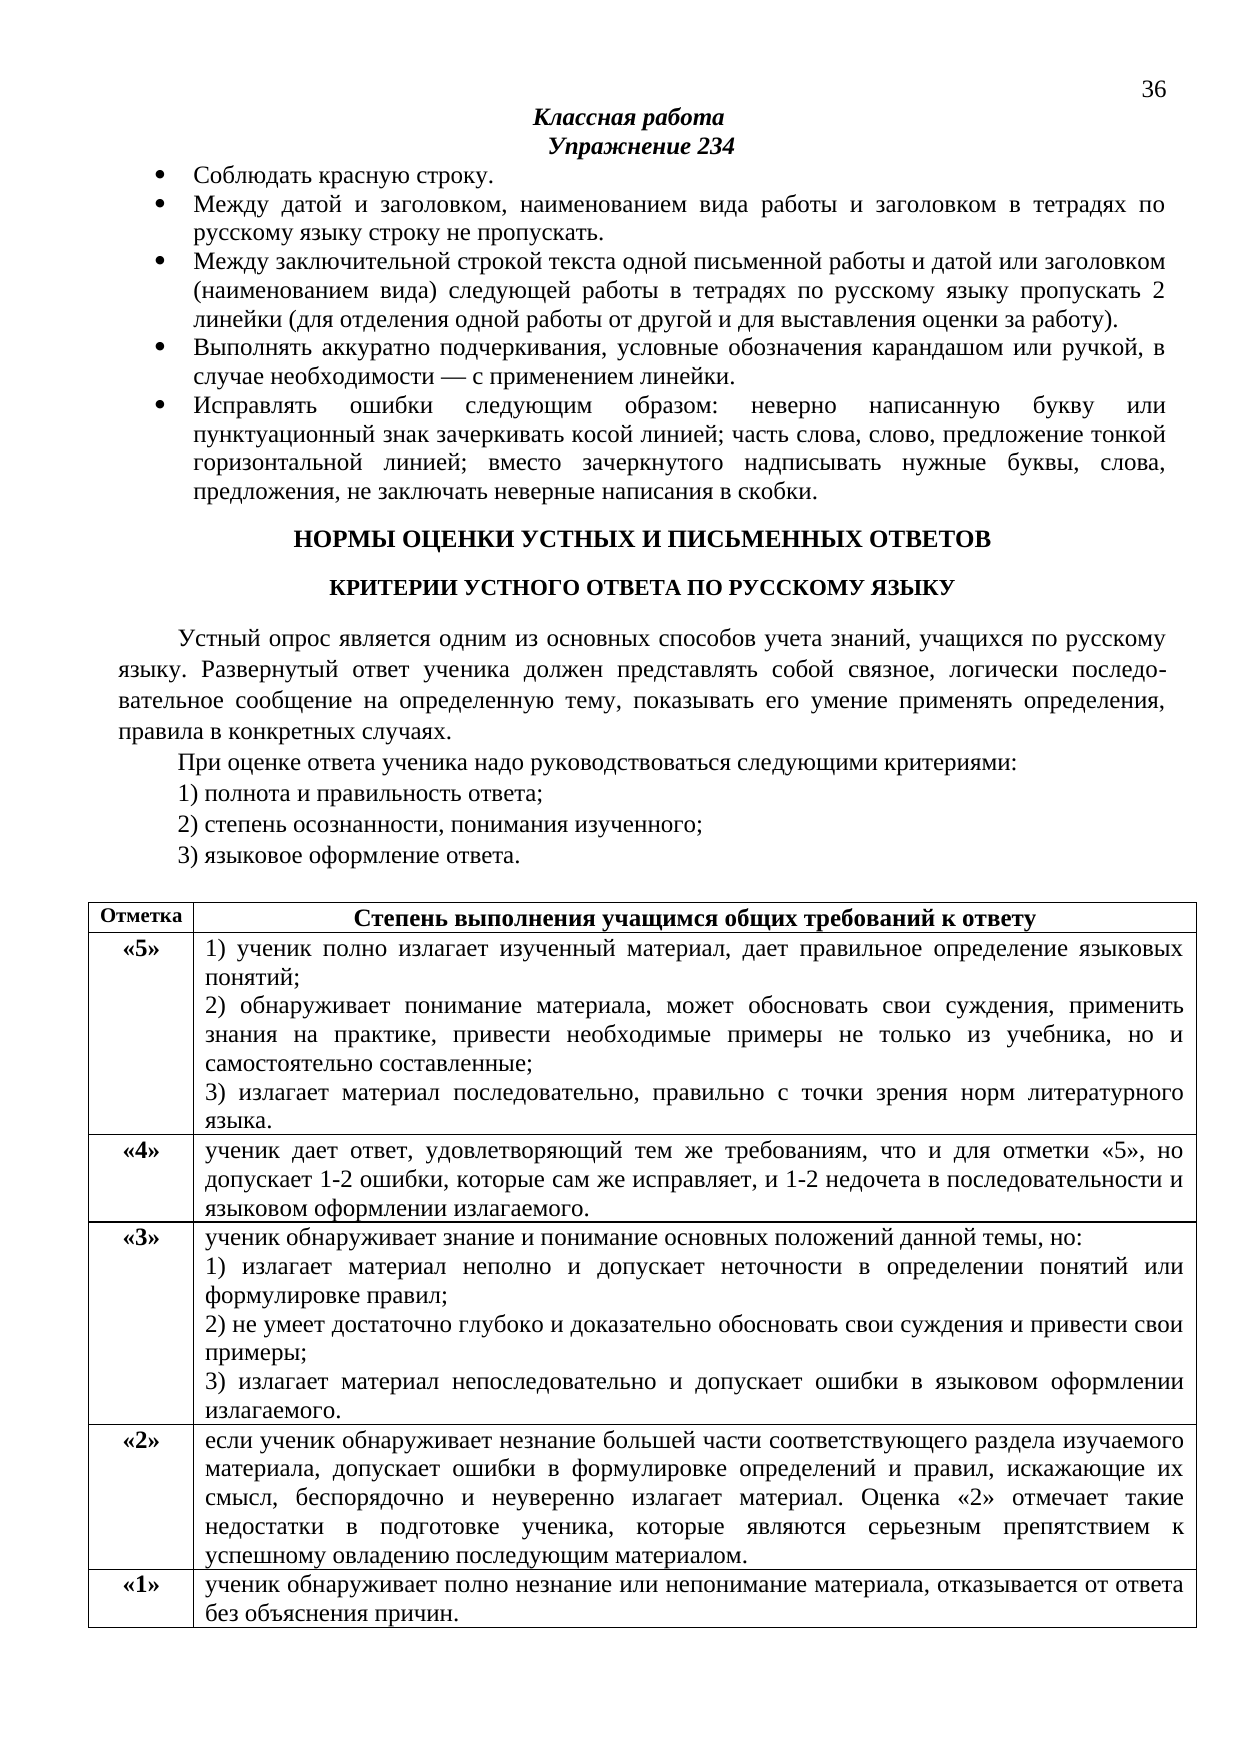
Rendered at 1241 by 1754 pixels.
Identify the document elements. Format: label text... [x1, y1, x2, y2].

table_cell «2» [89, 1425, 193, 1568]
text Классная работа [118, 102, 1167, 131]
text КРИТЕРИИ УСТНОГО ОТВЕТА ПО РУССКОМУ ЯЗЫКУ [118, 573, 1167, 600]
table_cell «1» [89, 1570, 193, 1627]
list Между датой и заголовком, наименованием вида работы и заголовком в тетрадях по русскому языку строку не пропускать. [156, 189, 1167, 246]
text Упражнение 234 [118, 131, 1167, 160]
table_header Степень выполнения учащимся общих требований к ответу [194, 903, 1196, 932]
table_cell «3» [89, 1223, 193, 1424]
text Устный опрос является одним из основных способов учета знаний, учащихся по русскому языку. Развернутый ответ ученика должен представлять собой связное, логически последовательное сообщение на определенную тему, показывать его умение применять определения, правила в конкретных случаях. [118, 623, 1167, 744]
table_cell «5» [89, 933, 193, 1134]
table_header Отметка [89, 903, 193, 932]
text 3) языковое оформление ответа. [118, 840, 1167, 869]
text При оценке ответа ученика надо руководствоваться следующими критериями: [118, 747, 1167, 776]
table_cell «4» [89, 1135, 193, 1221]
table_cell ученик обнаруживает полно незнание или непонимание материала, отказывается от ответа без объяснения причин. [194, 1570, 1196, 1627]
table_cell ученик обнаруживает знание и понимание основных положений данной темы, но: 1) излагает материал неполно и допускает неточности в определении понятий или формулировке правил; 2) не умеет достаточно глубоко и доказательно обосновать свои суждения и привести свои примеры; 3) излагает материал непоследовательно и допускает ошибки в языковом оформлении излагаемого. [194, 1223, 1196, 1424]
table_cell 1) ученик полно излагает изученный материал, дает правильное определение языковых понятий; 2) обнаруживает понимание материала, может обосновать свои суждения, применить знания на практике, привести необходимые примеры не только из учебника, но и самостоятельно составленные; 3) излагает материал последовательно, правильно с точки зрения норм литературного языка. [194, 933, 1196, 1134]
list Между заключительной строкой текста одной письменной работы и датой или заголовком (наименованием вида) следующей работы в тетрадях по русскому языку пропускать 2 линейки (для отделения одной работы от другой и для выставления оценки за работу). [156, 246, 1167, 332]
list Соблюдать красную строку. [156, 160, 1167, 189]
text 1) полнота и правильность ответа; [118, 778, 1167, 807]
text 2) степень осознанности, понимания изученного; [118, 809, 1167, 838]
list Исправлять ошибки следующим образом: неверно написанную букву или пунктуационный знак зачеркивать косой линией; часть слова, слово, предложение тонкой горизонтальной линией; вместо зачеркнутого надписывать нужные буквы, слова, предложения, не заключать неверные написания в скобки. [156, 390, 1167, 505]
text НОРМЫ ОЦЕНКИ УСТНЫХ И ПИСЬМЕННЫХ ОТВЕТОВ [118, 524, 1167, 553]
table_cell если ученик обнаруживает незнание большей части соответствующего раздела изучаемого материала, допускает ошибки в формулировке определений и правил, искажающие их смысл, беспорядочно и неуверенно излагает материал. Оценка «2» отмечает такие недостатки в подготовке ученика, которые являются серьезным препятствием к успешному овладению последующим материалом. [194, 1425, 1196, 1568]
list Выполнять аккуратно подчеркивания, условные обозначения карандашом или ручкой, в случае необходимости — с применением линейки. [156, 332, 1167, 390]
table_cell ученик дает ответ, удовлетворяющий тем же требованиям, что и для отметки «5», но допускает 1-2 ошибки, которые сам же исправляет, и 1-2 недочета в последовательности и языковом оформлении излагаемого. [194, 1135, 1196, 1221]
